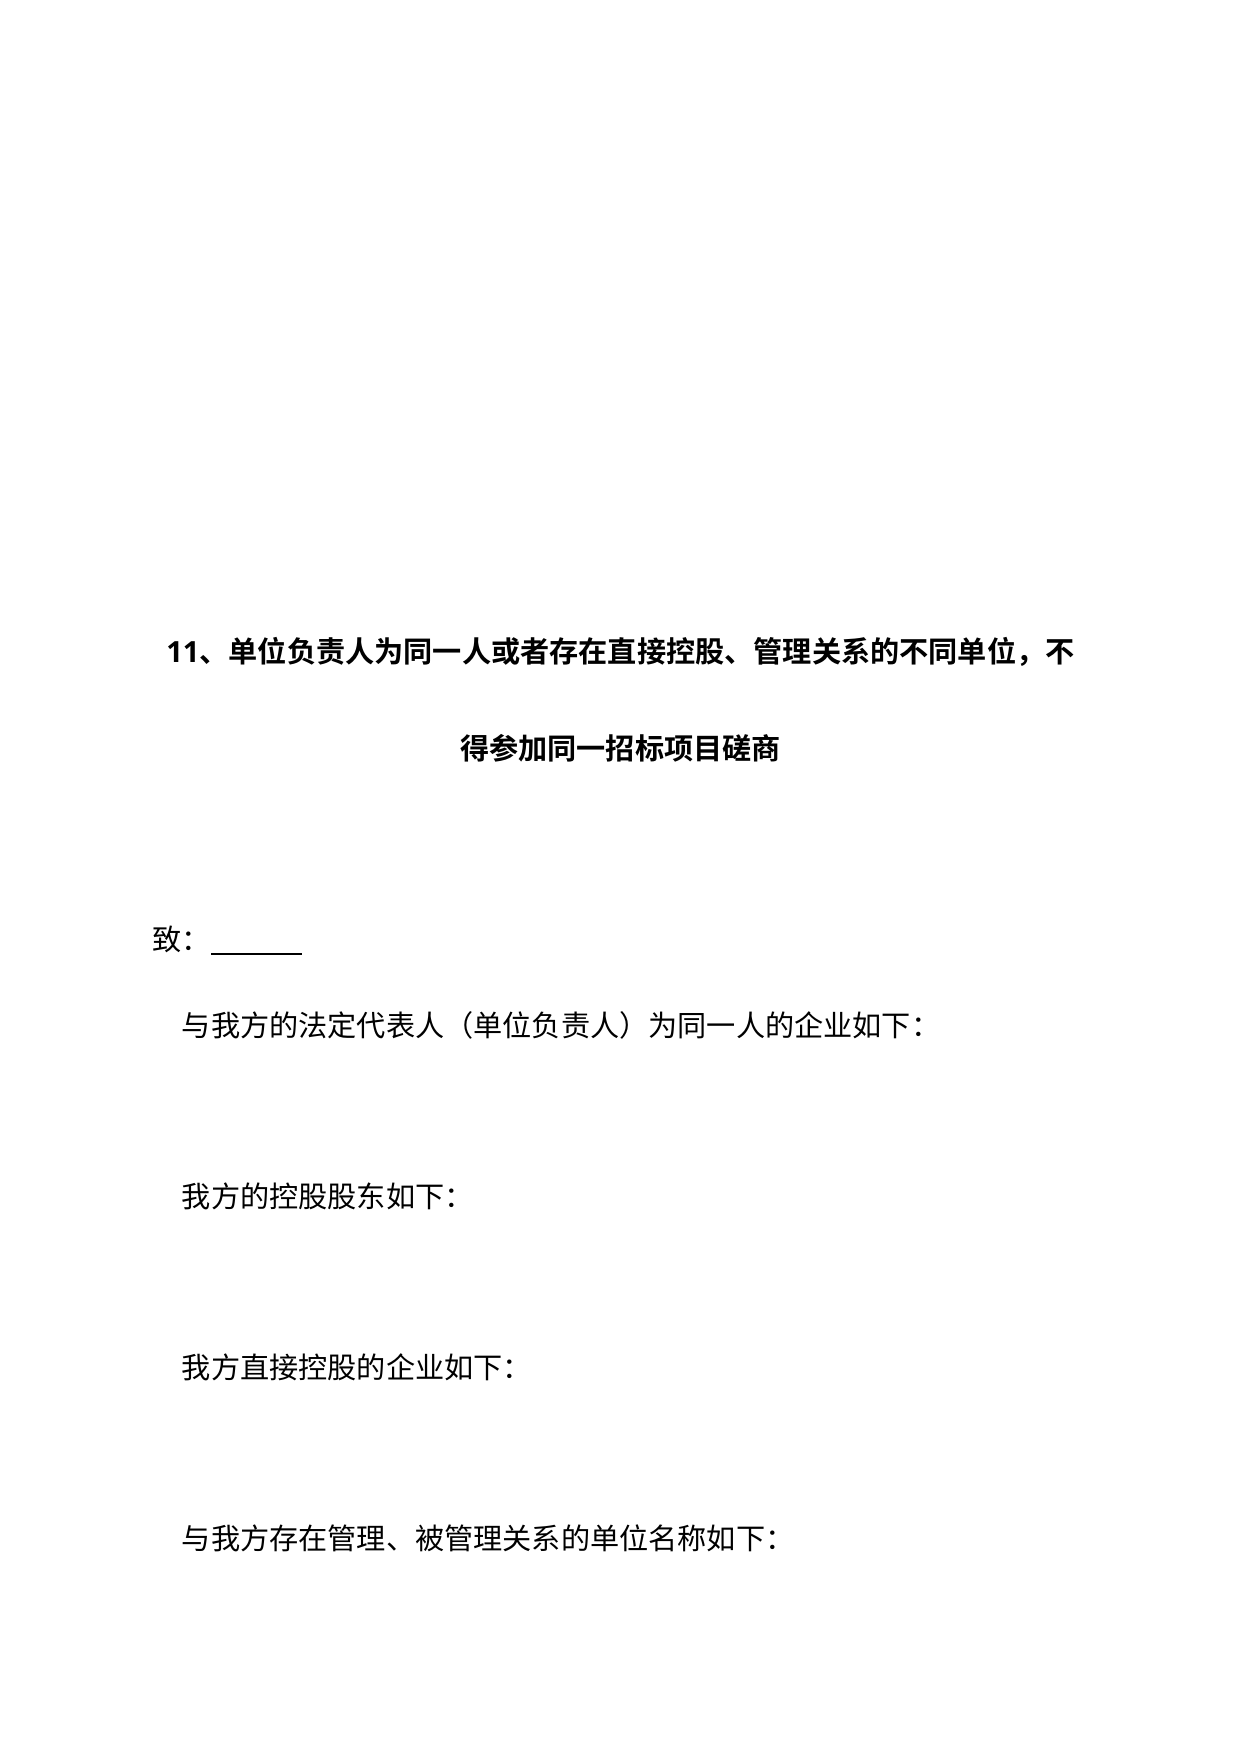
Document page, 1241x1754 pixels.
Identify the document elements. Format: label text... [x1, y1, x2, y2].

list 11、单位负责人为同一人或者存在直接控股、管理关系的不同单位，不得参加同一招标项目磋商 [152, 617, 1088, 779]
text 与我方存在管理、被管理关系的单位名称如下： [152, 1504, 1088, 1569]
text 我方的控股股东如下： [152, 1162, 1088, 1227]
text 致： [152, 905, 1088, 970]
text 与我方的法定代表人（单位负责人）为同一人的企业如下： [152, 991, 1088, 1056]
text 我方直接控股的企业如下： [152, 1333, 1088, 1398]
